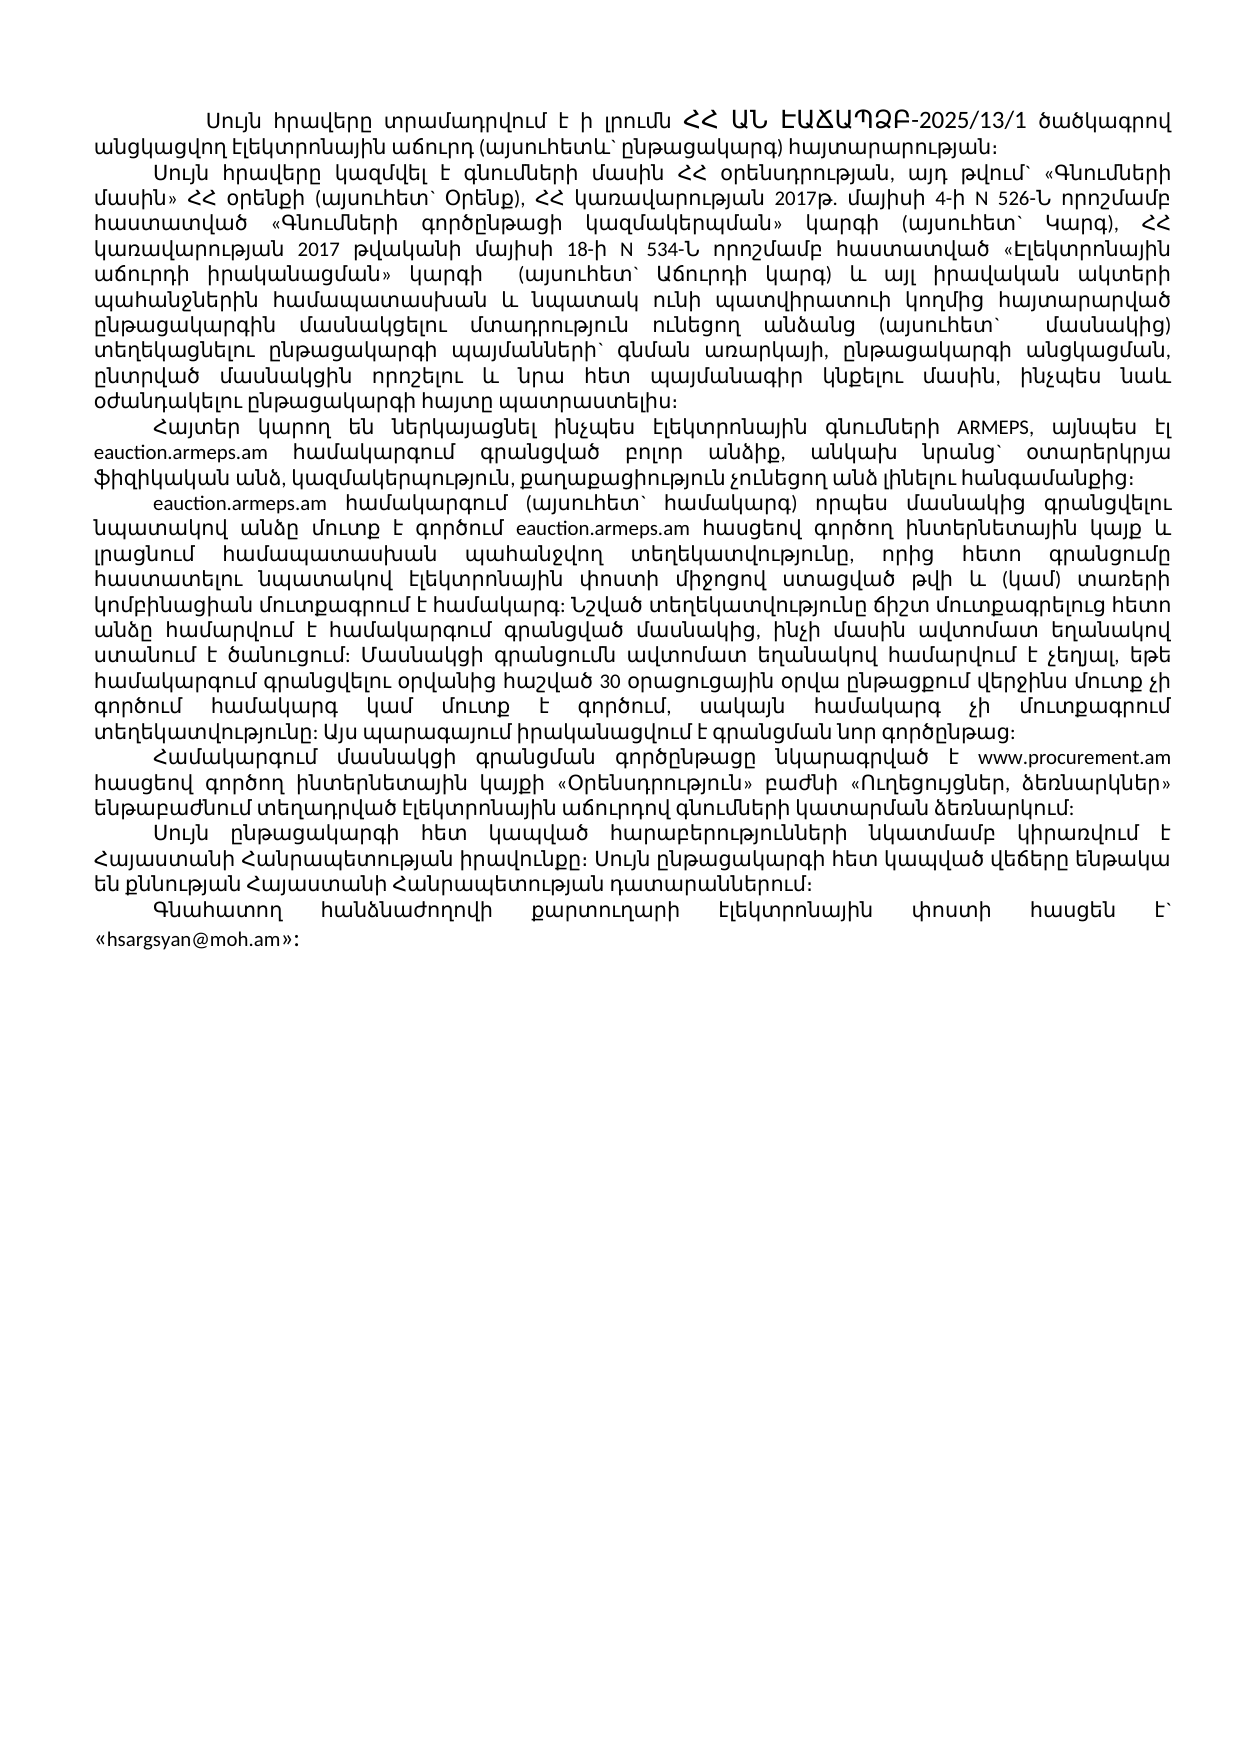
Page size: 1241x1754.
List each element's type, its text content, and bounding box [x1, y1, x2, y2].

text Գնահատող հանձնաժողովի քարտուղարի էլեկտրոնային փոստի հասցեն է` «hsargsyan@moh.am»: [94, 897, 1171, 953]
text Սույն հրավերը տրամադրվում է ի լրումն ՀՀ ԱՆ ԷԱՃԱՊՁԲ-2025/13/1 ծածկագրով անցկացվող էլեկտրոնային աճուրդ (այսուհետև` ընթացակարգ) հայտարարության։ [94, 104, 1171, 160]
text Համակարգում մասնակցի գրանցման գործընթացը նկարագրված է www.procurement.am հասցեով գործող ինտերնետային կայքի «Օրենսդրություն» բաժնի «Ուղեցույցներ, ձեռնարկներ» ենթաբաժնում տեղադրված էլեկտրոնային աճուրդով գնումների կատարման ձեռնարկում: [94, 744, 1171, 821]
text eauction.armeps.am համակարգում (այսուհետ` համակարգ) որպես մասնակից գրանցվելու նպատակով անձը մուտք է գործում eauction.armeps.am հասցեով գործող ինտերնետային կայք և լրացնում համապատասխան պահանջվող տեղեկատվությունը, որից հետո գրանցումը հաստատելու նպատակով էլեկտրոնային փոստի միջոցով ստացված թվի և (կամ) տառերի կոմբինացիան մուտքագրում է համակարգ: Նշված տեղեկատվությունը ճիշտ մուտքագրելուց հետո անձը համարվում է համակարգում գրանցված մասնակից, ինչի մասին ավտոմատ եղանակով ստանում է ծանուցում: Մասնակցի գրանցումն ավտոմատ եղանակով համարվում է չեղյալ, եթե համակարգում գրանցվելու օրվանից հաշված 30 օրացուցային օրվա ընթացքում վերջինս մուտք չի գործում համակարգ կամ մուտք է գործում, սակայն համակարգ չի մուտքագրում տեղեկատվությունը: Այս պարագայում իրականացվում է գրանցման նոր գործընթաց: [94, 490, 1171, 744]
text Սույն հրավերը կազմվել է գնումների մասին ՀՀ օրենսդրության, այդ թվում` «Գնումների մասին» ՀՀ օրենքի (այսուհետ` Օրենք), ՀՀ կառավարության 2017թ. մայիսի 4-ի N 526-Ն որոշմամբ հաստատված «Գնումների գործընթացի կազմակերպման» կարգի (այսուհետ` Կարգ), ՀՀ կառավարության 2017 թվականի մայիսի 18-ի N 534-Ն որոշմամբ հաստատված «Էլեկտրոնային աճուրդի իրականացման» կարգի (այսուհետ` Աճուրդի կարգ) և այլ իրավական ակտերի պահանջներին համապատասխան և նպատակ ունի պատվիրատուի կողմից հայտարարված ընթացակարգին մասնակցելու մտադրություն ունեցող անձանց (այսուհետ` մասնակից) տեղեկացնելու ընթացակարգի պայմանների` գնման առարկայի, ընթացակարգի անցկացման, ընտրված մասնակցին որոշելու և նրա հետ պայմանագիր կնքելու մասին, ինչպես նաև օժանդակելու ընթացակարգի հայտը պատրաստելիս։ [94, 160, 1171, 414]
text Սույն ընթացակարգի հետ կապված հարաբերությունների նկատմամբ կիրառվում է Հայաստանի Հանրապետության իրավունքը։ Սույն ընթացակարգի հետ կապված վեճերը ենթակա են քննության Հայաստանի Հանրապետության դատարաններում։ [94, 821, 1171, 897]
text Հայտեր կարող են ներկայացնել ինչպես էլեկտրոնային գնումների ARMEPS, այնպես էլ eauction.armeps.am համակարգում գրանցված բոլոր անձիք, անկախ նրանց` օտարերկրյա ֆիզիկական անձ, կազմակերպություն, քաղաքացիություն չունեցող անձ լինելու հանգամանքից։ [94, 414, 1171, 490]
